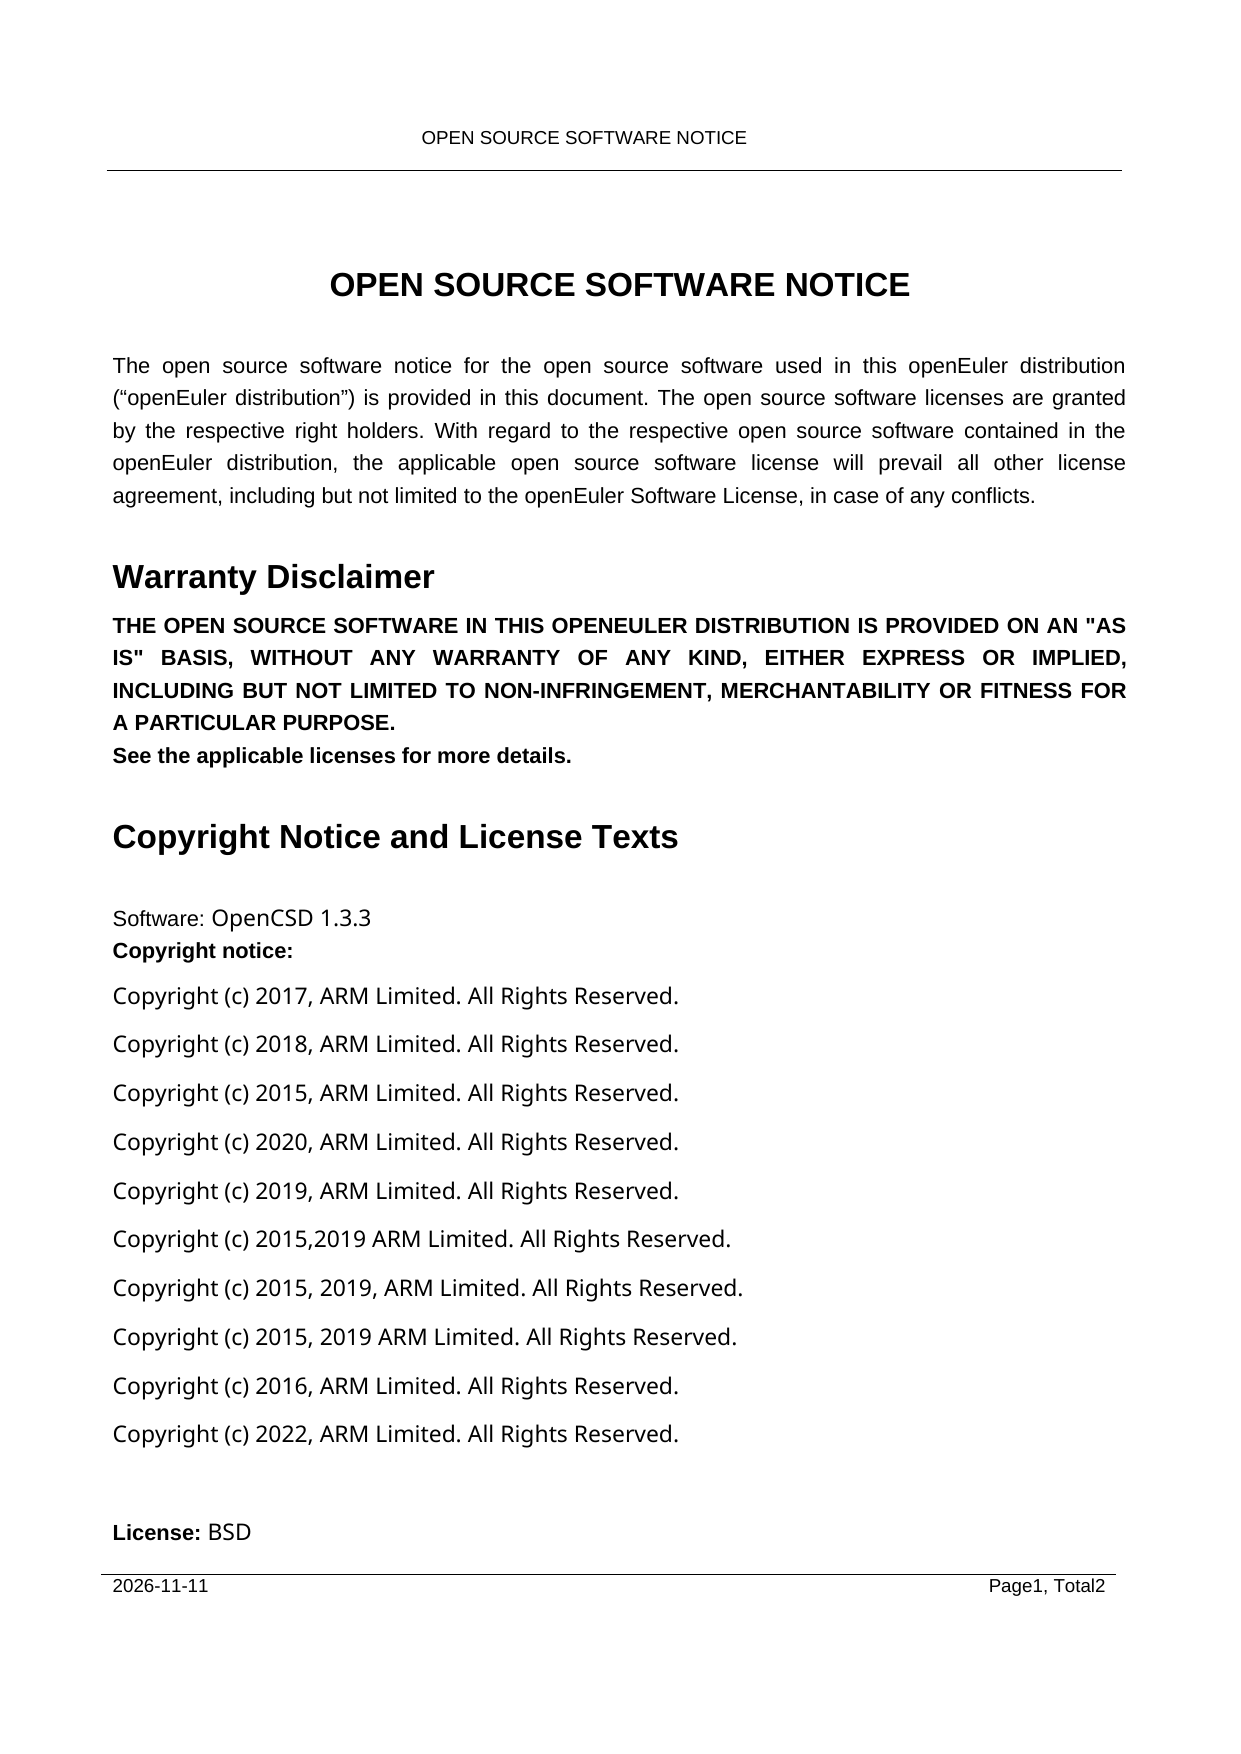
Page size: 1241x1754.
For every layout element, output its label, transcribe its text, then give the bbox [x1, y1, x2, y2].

text Copyright Notice and License Texts [112, 804, 1128, 869]
text OPEN SOURCE SOFTWARE NOTICE [112, 251, 1128, 316]
text The open source software notice for the open source software used in this openEuler distribution (“openEuler distribution”) is provided in this document. The open source software licenses are granted by the respective right holders. With regard to the respective open source software contained in the openEuler distribution, the applicable open source software license will prevail all other license agreement, including but not limited to the openEuler Software License, in case of any conflicts. [112, 349, 1128, 511]
text Warranty Disclaimer [112, 544, 1128, 609]
text License: BSD [112, 1515, 1128, 1548]
text Software: OpenCSD 1.3.3 [112, 901, 1128, 934]
text Copyright (c) 2017, ARM Limited. All Rights Reserved. Copyright (c) 2018, ARM Limited. All Rights Reserved. Copyright (c) 2015, ARM Limited. All Rights Reserved. Copyright (c) 2020, ARM Limited. All Rights Reserved. Copyright (c) 2019, ARM Limited. All Rights Reserved. Copyright (c) 2015,2019 ARM Limited. All Rights Reserved. Copyright (c) 2015, 2019, ARM Limited. All Rights Reserved. Copyright (c) 2015, 2019 ARM Limited. All Rights Reserved. Copyright (c) 2016, ARM Limited. All Rights Reserved. Copyright (c) 2022, ARM Limited. All Rights Reserved. [112, 979, 1128, 1499]
text Copyright notice: [112, 934, 1128, 966]
text THE OPEN SOURCE SOFTWARE IN THIS OPENEULER DISTRIBUTION IS PROVIDED ON AN "AS IS" BASIS, WITHOUT ANY WARRANTY OF ANY KIND, EITHER EXPRESS OR IMPLIED, INCLUDING BUT NOT LIMITED TO NON-INFRINGEMENT, MERCHANTABILITY OR FITNESS FOR A PARTICULAR PURPOSE. See the applicable licenses for more details. [112, 609, 1128, 771]
